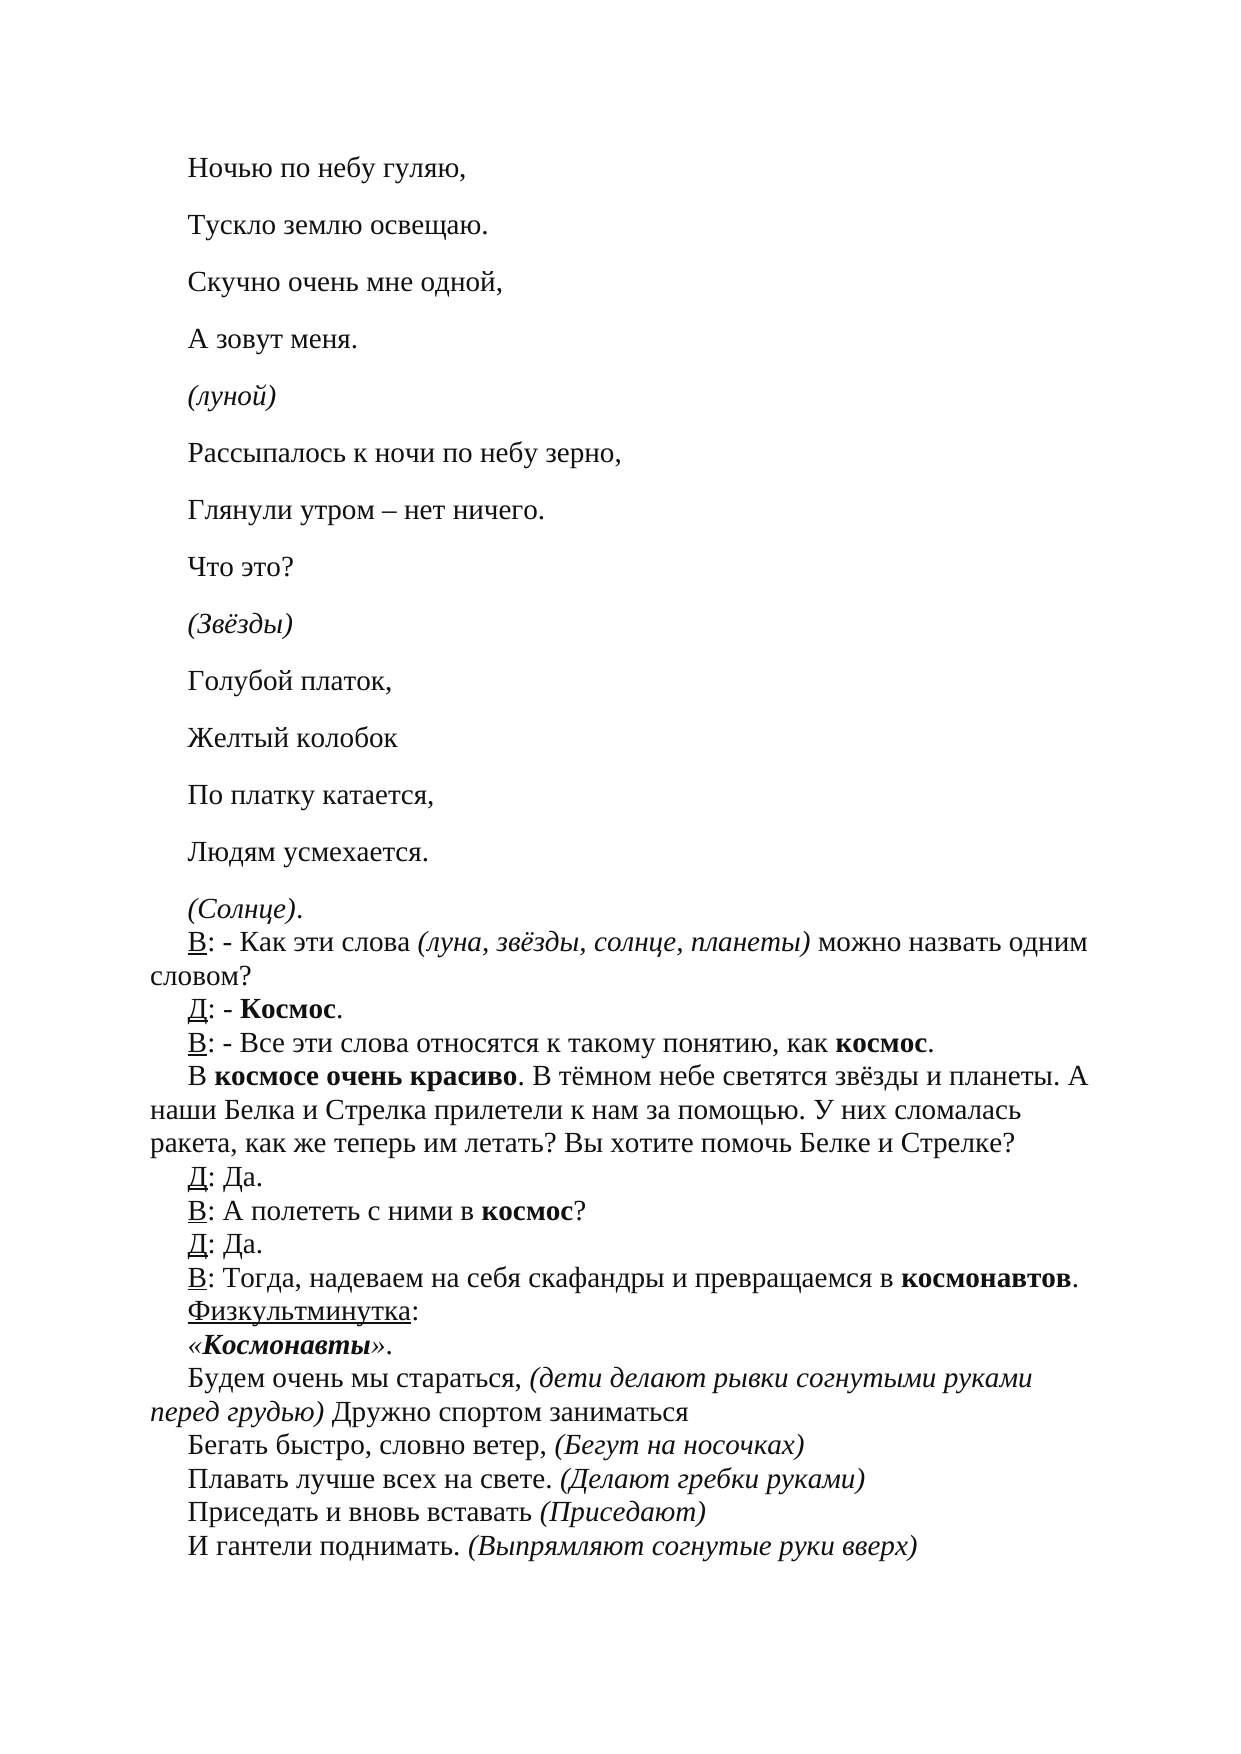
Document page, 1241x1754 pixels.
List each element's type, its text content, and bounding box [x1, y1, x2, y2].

text (Солнце). [150, 891, 1090, 924]
text Тускло землю освещаю. [150, 207, 1090, 241]
text Людям усмехается. [150, 834, 1090, 867]
text В космосе очень красиво. В тёмном небе светятся звёзды и планеты. А наши Белка и Стрелка прилетели к нам за помощью. У них сломалась ракета, как же теперь им летать? Вы хотите помочь Белке и Стрелке? [150, 1058, 1090, 1159]
text (Звёзды) [150, 606, 1090, 639]
text Д: - Космос. [150, 991, 1090, 1025]
text Будем очень мы стараться, (дети делают рывки согнутыми руками перед грудью) Дружно спортом заниматься [150, 1360, 1090, 1427]
text А зовут меня. [150, 321, 1090, 354]
text Скучно очень мне одной, [150, 264, 1090, 297]
text Приседать и вновь вставать (Приседают) [150, 1494, 1090, 1528]
text «Космонавты». [150, 1327, 1090, 1360]
text В: А полететь с ними в космос? [150, 1193, 1090, 1226]
text Бегать быстро, словно ветер, (Бегут на носочках) [150, 1427, 1090, 1461]
text Д: Да. [150, 1226, 1090, 1260]
text По платку катается, [150, 777, 1090, 810]
text Глянули утром – нет ничего. [150, 492, 1090, 525]
text Голубой платок, [150, 663, 1090, 696]
text Д: Да. [150, 1159, 1090, 1193]
text Рассыпалось к ночи по небу зерно, [150, 435, 1090, 468]
text Ночью по небу гуляю, [150, 150, 1090, 183]
text И гантели поднимать. (Выпрямляют согнутые руки вверх) [150, 1528, 1090, 1562]
text В: - Как эти слова (луна, звёзды, солнце, планеты) можно назвать одним словом? [150, 924, 1090, 991]
text Что это? [150, 549, 1090, 582]
text В: - Все эти слова относятся к такому понятию, как космос. [150, 1025, 1090, 1058]
text Физкультминутка: [150, 1293, 1090, 1327]
text (луной) [150, 378, 1090, 411]
text Плавать лучше всех на свете. (Делают гребки руками) [150, 1461, 1090, 1494]
text В: Тогда, надеваем на себя скафандры и превращаемся в космонавтов. [150, 1260, 1090, 1293]
text Желтый колобок [150, 720, 1090, 753]
